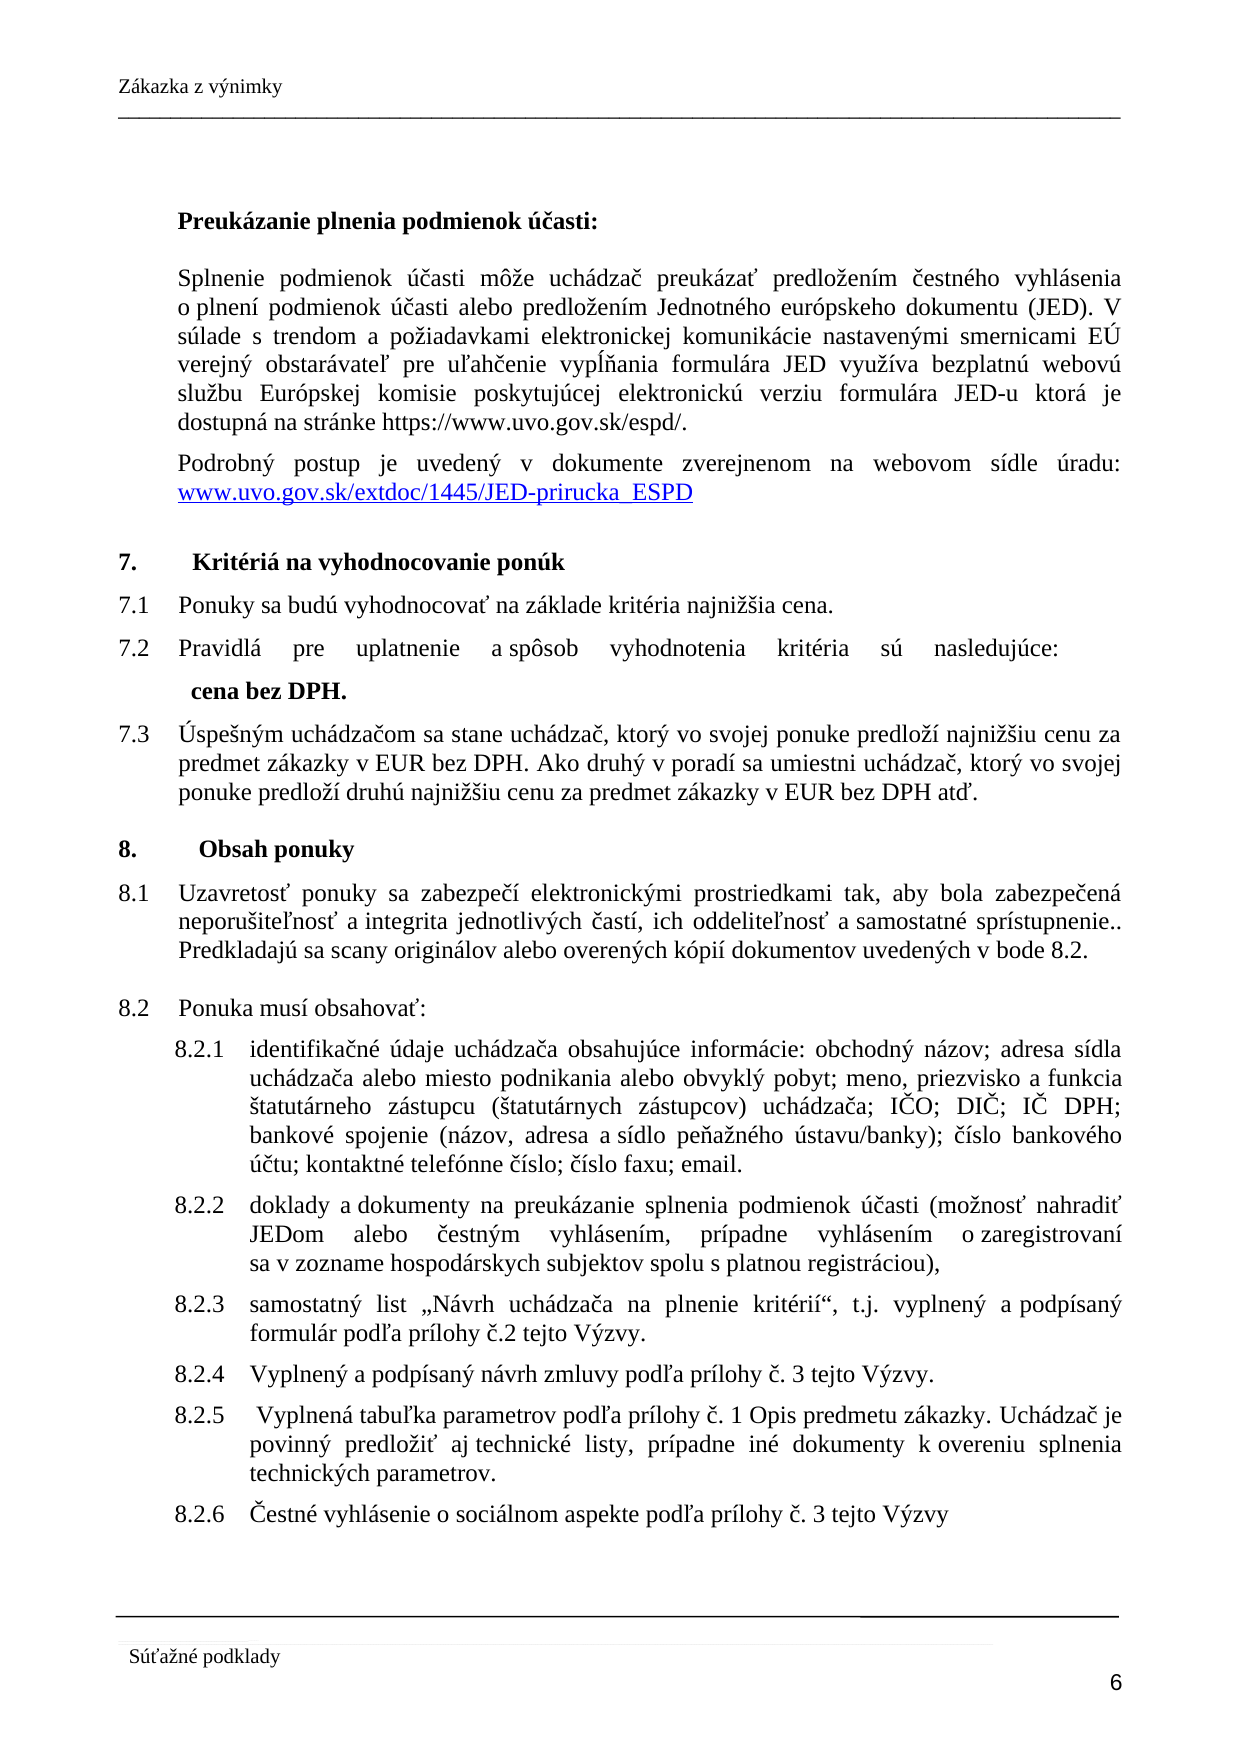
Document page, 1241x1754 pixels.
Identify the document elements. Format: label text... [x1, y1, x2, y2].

list Vyplnený a podpísaný návrh zmluvy podľa prílohy č. 3 tejto Výzvy. [174, 1359, 1122, 1388]
subtitle Obsah ponuky [118, 834, 1122, 863]
list doklady a dokumenty na preukázanie splnenia podmienok účasti (možnosť nahradiť JEDom alebo čestným vyhlásením, prípadne vyhlásením o zaregistrovaní sa v zozname hospodárskych subjektov spolu s platnou registráciou), [174, 1190, 1122, 1276]
list Ponuky sa budú vyhodnocovať na základe kritéria najnižšia cena. [118, 590, 1122, 619]
list samostatný list „Návrh uchádzača na plnenie kritérií“, t.j. vyplnený a podpísaný formulár podľa prílohy č.2 tejto Výzvy. [174, 1289, 1122, 1346]
list Uzavretosť ponuky sa zabezpečí elektronickými prostriedkami tak, aby bola zabezpečená neporušiteľnosť a integrita jednotlivých častí, ich oddeliteľnosť a samostatné sprístupnenie.. Predkladajú sa scany originálov alebo overených kópií dokumentov uvedených v bode 8.2. [118, 878, 1122, 964]
list Vyplnená tabuľka parametrov podľa prílohy č. 1 Opis predmetu zákazky. Uchádzač je povinný predložiť aj technické listy, prípadne iné dokumenty k overeniu splnenia technických parametrov. [174, 1400, 1122, 1486]
list Čestné vyhlásenie o sociálnom aspekte podľa prílohy č. 3 tejto Výzvy [174, 1499, 1122, 1528]
list Ponuka musí obsahovať: [118, 993, 1122, 1021]
list identifikačné údaje uchádzača obsahujúce informácie: obchodný názov; adresa sídla uchádzača alebo miesto podnikania alebo obvyklý pobyt; meno, priezvisko a funkcia štatutárneho zástupcu (štatutárnych zástupcov) uchádzača; IČO; DIČ; IČ DPH; bankové spojenie (názov, adresa a sídlo peňažného ústavu/banky); číslo bankového účtu; kontaktné telefónne číslo; číslo faxu; email. [174, 1034, 1122, 1178]
text Podrobný postup je uvedený v dokumente zverejnenom na webovom sídle úradu: www.uvo.gov.sk/extdoc/1445/JED-prirucka_ESPD [177, 448, 1122, 506]
list Úspešným uchádzačom sa stane uchádzač, ktorý vo svojej ponuke predloží najnižšiu cenu za predmet zákazky v EUR bez DPH. Ako druhý v poradí sa umiestni uchádzač, ktorý vo svojej ponuke predloží druhú najnižšiu cenu za predmet zákazky v EUR bez DPH atď. [118, 719, 1122, 806]
list Kritériá na vyhodnocovanie ponúk [118, 547, 1122, 576]
text Preukázanie plnenia podmienok účasti: [177, 206, 1122, 234]
text Splnenie podmienok účasti môže uchádzač preukázať predložením čestného vyhlásenia o plnení podmienok účasti alebo predložením Jednotného európskeho dokumentu (JED). V súlade s trendom a požiadavkami elektronickej komunikácie nastavenými smernicami EÚ verejný obstarávateľ pre uľahčenie vypĺňania formulára JED využíva bezplatnú webovú službu Európskej komisie poskytujúcej elektronickú verziu formulára JED-u ktorá je dostupná na stránke https://www.uvo.gov.sk/espd/. [177, 263, 1122, 436]
list Pravidlá pre uplatnenie a spôsob vyhodnotenia kritéria sú nasledujúce: cena bez DPH. [118, 633, 1122, 705]
